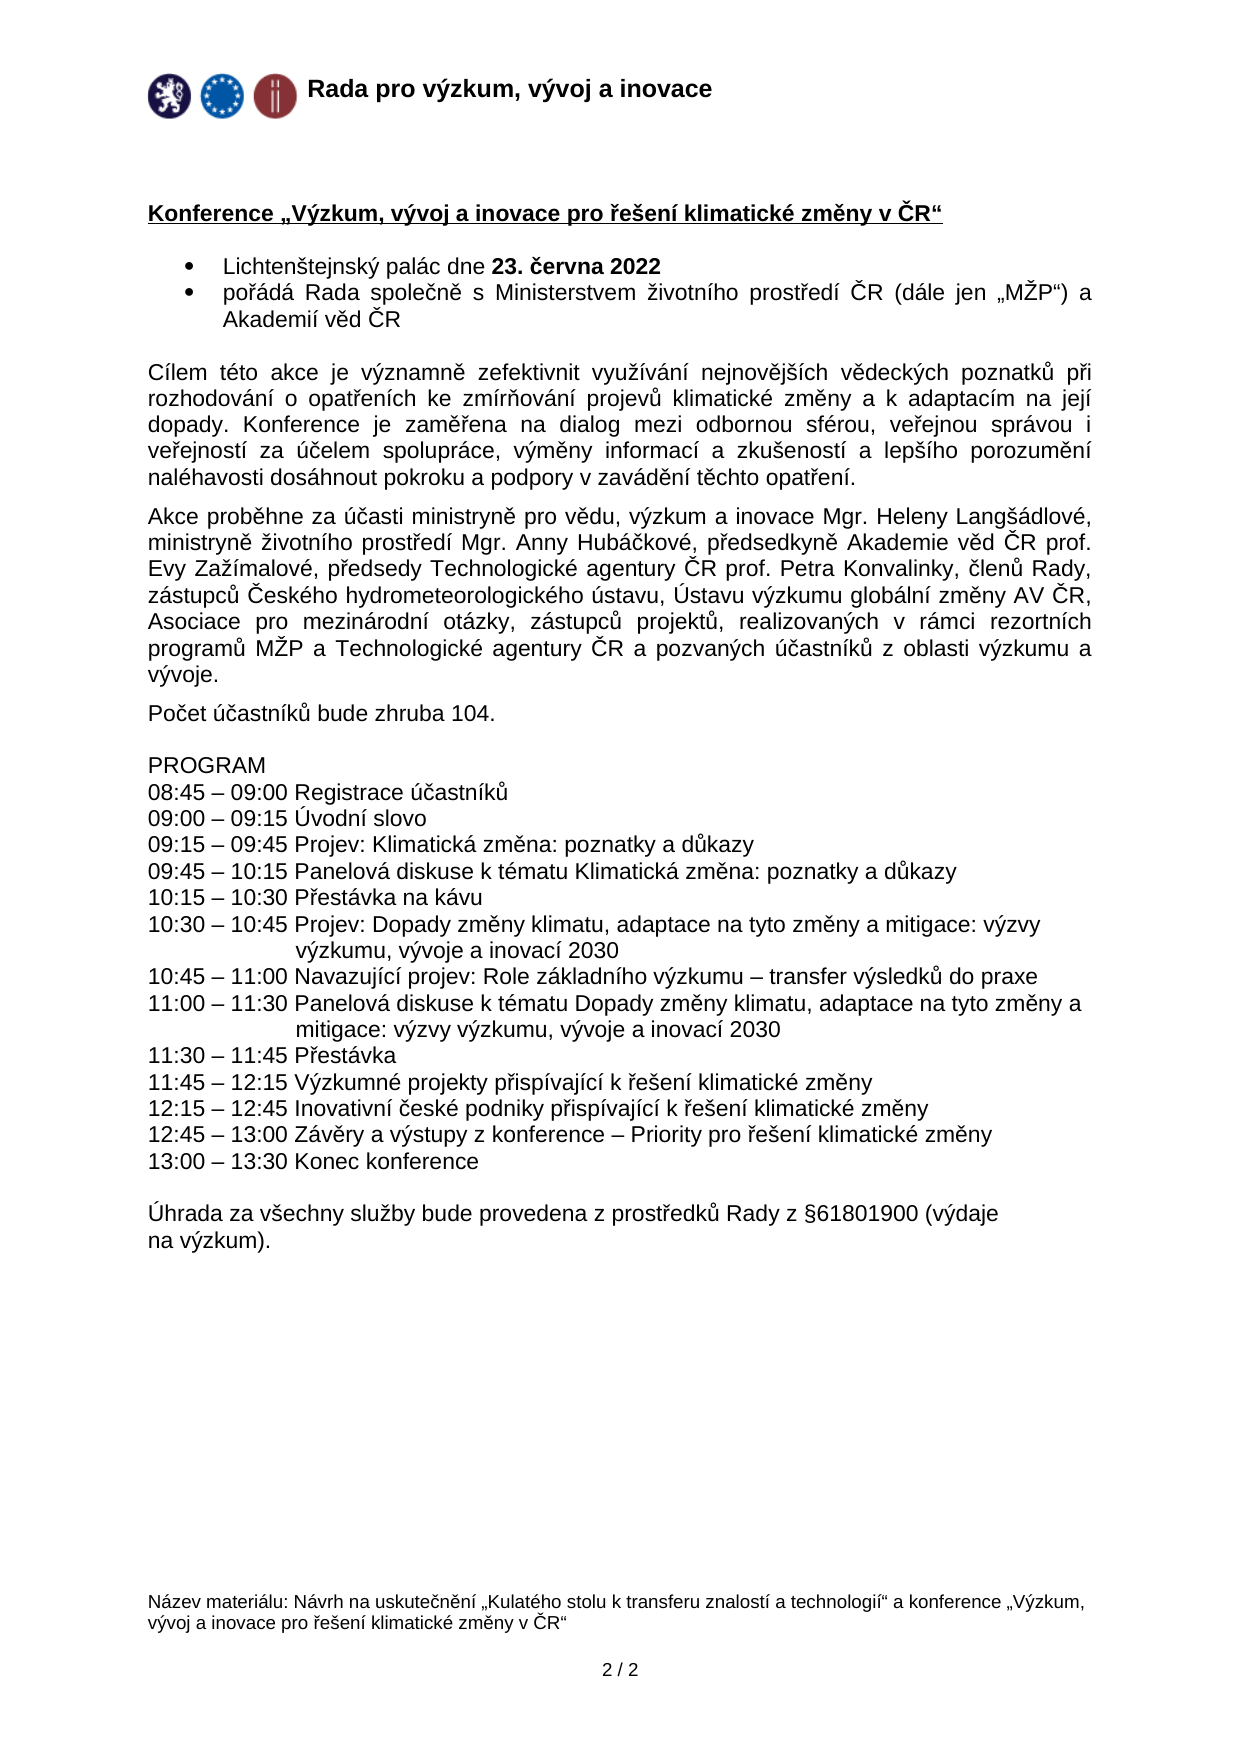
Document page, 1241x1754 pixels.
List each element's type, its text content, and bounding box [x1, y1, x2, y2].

text 11:30 – 11:45 Přestávka [148, 1042, 1093, 1069]
text Úhrada za všechny služby bude provedena z prostředků Rady z §61801900 (výdaje na výzkum). [148, 1200, 1093, 1253]
text 10:45 – 11:00 Navazující projev: Role základního výzkumu – transfer výsledků do praxe [148, 963, 1093, 989]
list pořádá Rada společně s Ministerstvem životního prostředí ČR (dále jen „MŽP“) a Akademií věd ČR [185, 279, 1093, 332]
text 09:45 – 10:15 Panelová diskuse k tématu Klimatická změna: poznatky a důkazy [148, 858, 1093, 884]
text 09:00 – 09:15 Úvodní slovo [148, 805, 1093, 831]
text 10:15 – 10:30 Přestávka na kávu [148, 884, 1093, 911]
text 11:00 – 11:30 Panelová diskuse k tématu Dopady změny klimatu, adaptace na tyto změny a mitigace: výzvy výzkumu, vývoje a inovací 2030 [148, 989, 1093, 1042]
text 12:15 – 12:45 Inovativní české podniky přispívající k řešení klimatické změny [148, 1095, 1093, 1121]
text Cílem této akce je významně zefektivnit využívání nejnovějších vědeckých poznatků při rozhodování o opatřeních ke zmírňování projevů klimatické změny a k adaptacím na její dopady. Konference je zaměřena na dialog mezi odbornou sférou, veřejnou správou i veřejností za účelem spolupráce, výměny informací a zkušeností a lepšího porozumění naléhavosti dosáhnout pokroku a podpory v zavádění těchto opatření. [148, 358, 1093, 490]
text 12:45 – 13:00 Závěry a výstupy z konference – Priority pro řešení klimatické změny [148, 1121, 1093, 1148]
text 09:15 – 09:45 Projev: Klimatická změna: poznatky a důkazy [148, 831, 1093, 858]
text 08:45 – 09:00 Registrace účastníků [148, 779, 1093, 805]
picture [147, 73, 298, 120]
text 11:45 – 12:15 Výzkumné projekty přispívající k řešení klimatické změny [148, 1069, 1093, 1095]
text Konference „Výzkum, vývoj a inovace pro řešení klimatické změny v ČR“ [148, 200, 1093, 227]
list Lichtenštejnský palác dne 23. června 2022 [185, 253, 1093, 279]
text 13:00 – 13:30 Konec konference [148, 1148, 1093, 1174]
text Počet účastníků bude zhruba 104. [148, 700, 1093, 726]
text Akce proběhne za účasti ministryně pro vědu, výzkum a inovace Mgr. Heleny Langšádlové, ministryně životního prostředí Mgr. Anny Hubáčkové, předsedkyně Akademie věd ČR prof. Evy Zažímalové, předsedy Technologické agentury ČR prof. Petra Konvalinky, členů Rady, zástupců Českého hydrometeorologického ústavu, Ústavu výzkumu globální změny AV ČR, Asociace pro mezinárodní otázky, zástupců projektů, realizovaných v rámci rezortních programů MŽP a Technologické agentury ČR a pozvaných účastníků z oblasti výzkumu a vývoje. [148, 503, 1093, 687]
text PROGRAM [148, 752, 1093, 779]
text 10:30 – 10:45 Projev: Dopady změny klimatu, adaptace na tyto změny a mitigace: výzvy výzkumu, vývoje a inovací 2030 [148, 911, 1093, 963]
